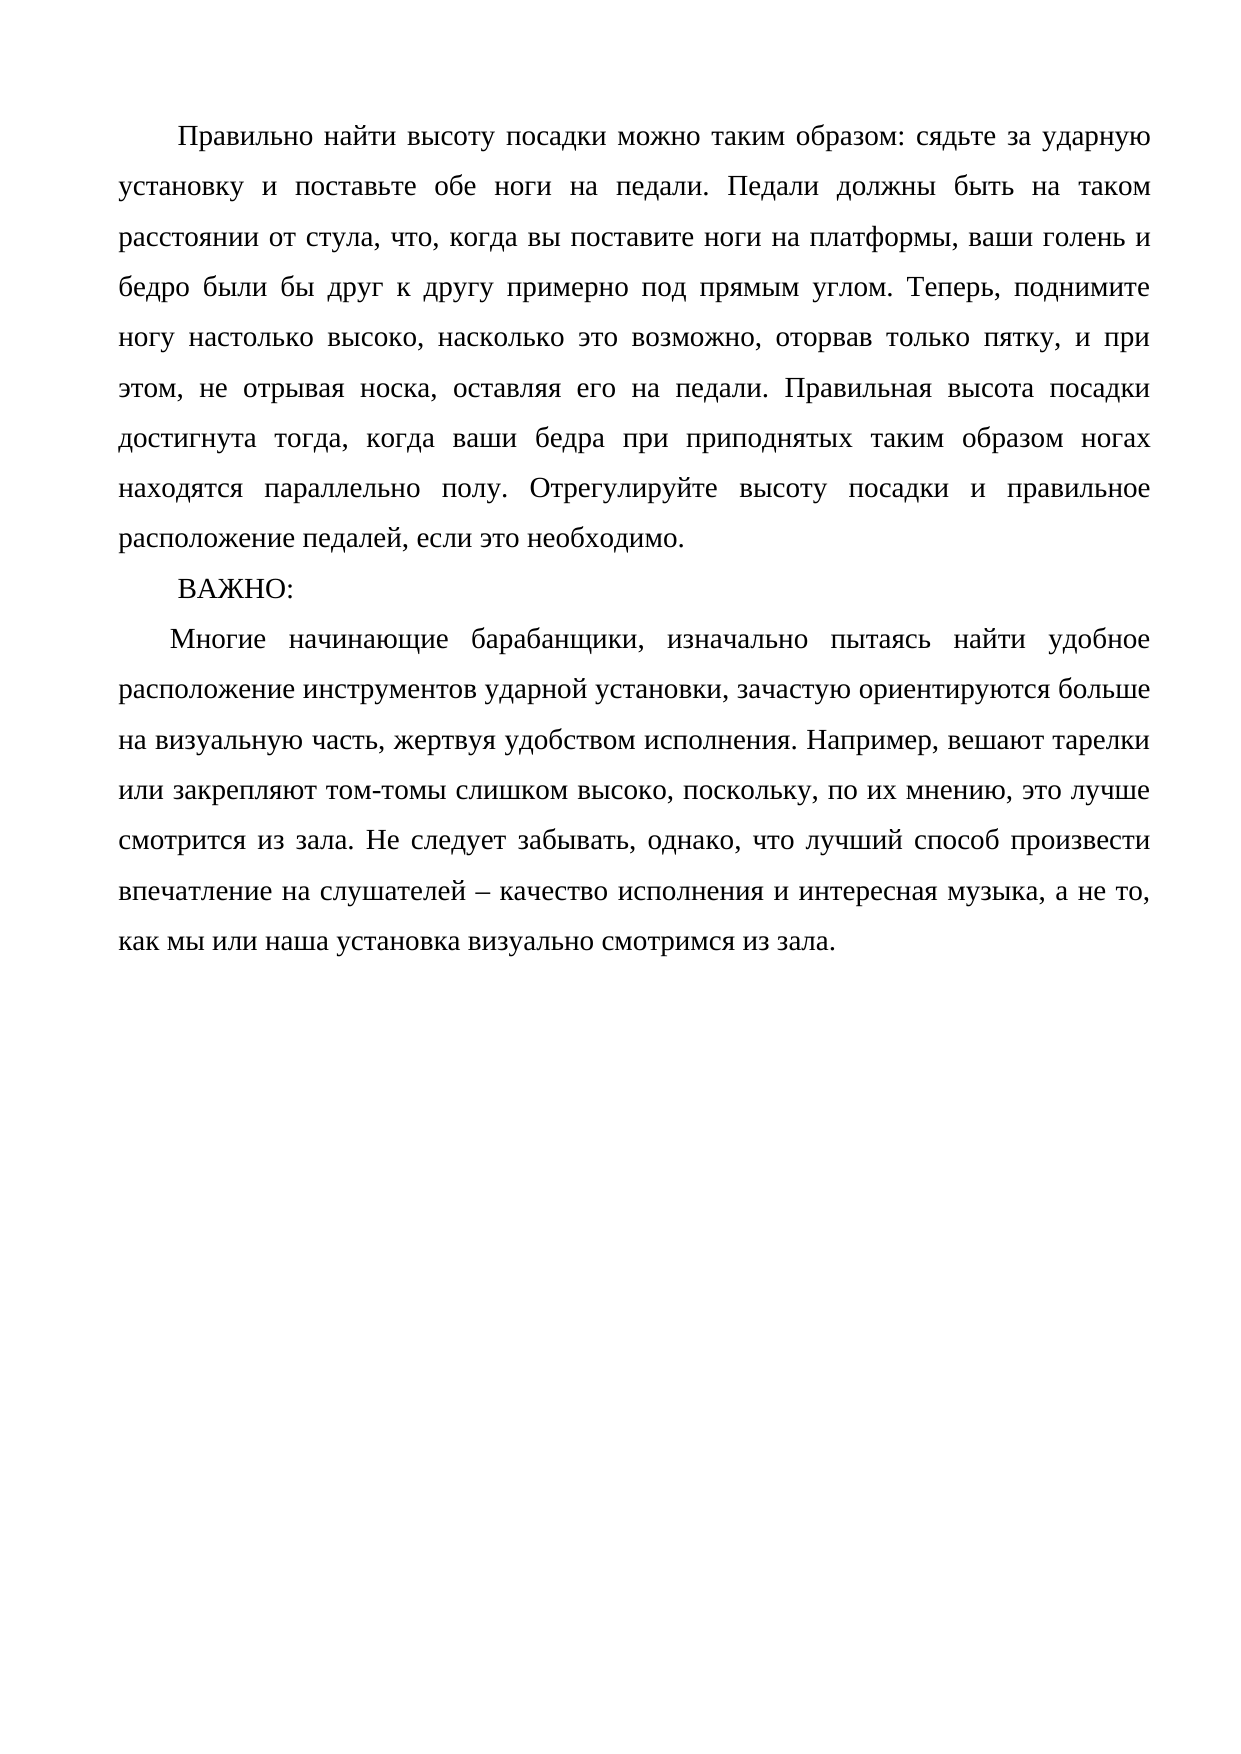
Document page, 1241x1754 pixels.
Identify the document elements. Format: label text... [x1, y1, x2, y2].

text ВАЖНО: Многие начинающие барабанщики, изначально пытаясь найти удобное расположение инструментов ударной установки, зачастую ориентируются больше на визуальную часть, жертвуя удобством исполнения. Например, вешают тарелки или закрепляют том-томы слишком высоко, поскольку, по их мнению, это лучше смотрится из зала. Не следует забывать, однако, что лучший способ произвести впечатление на слушателей – качество исполнения и интересная музыка, а не то, как мы или наша установка визуально смотримся из зала. [118, 571, 1152, 957]
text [118, 118, 1152, 554]
